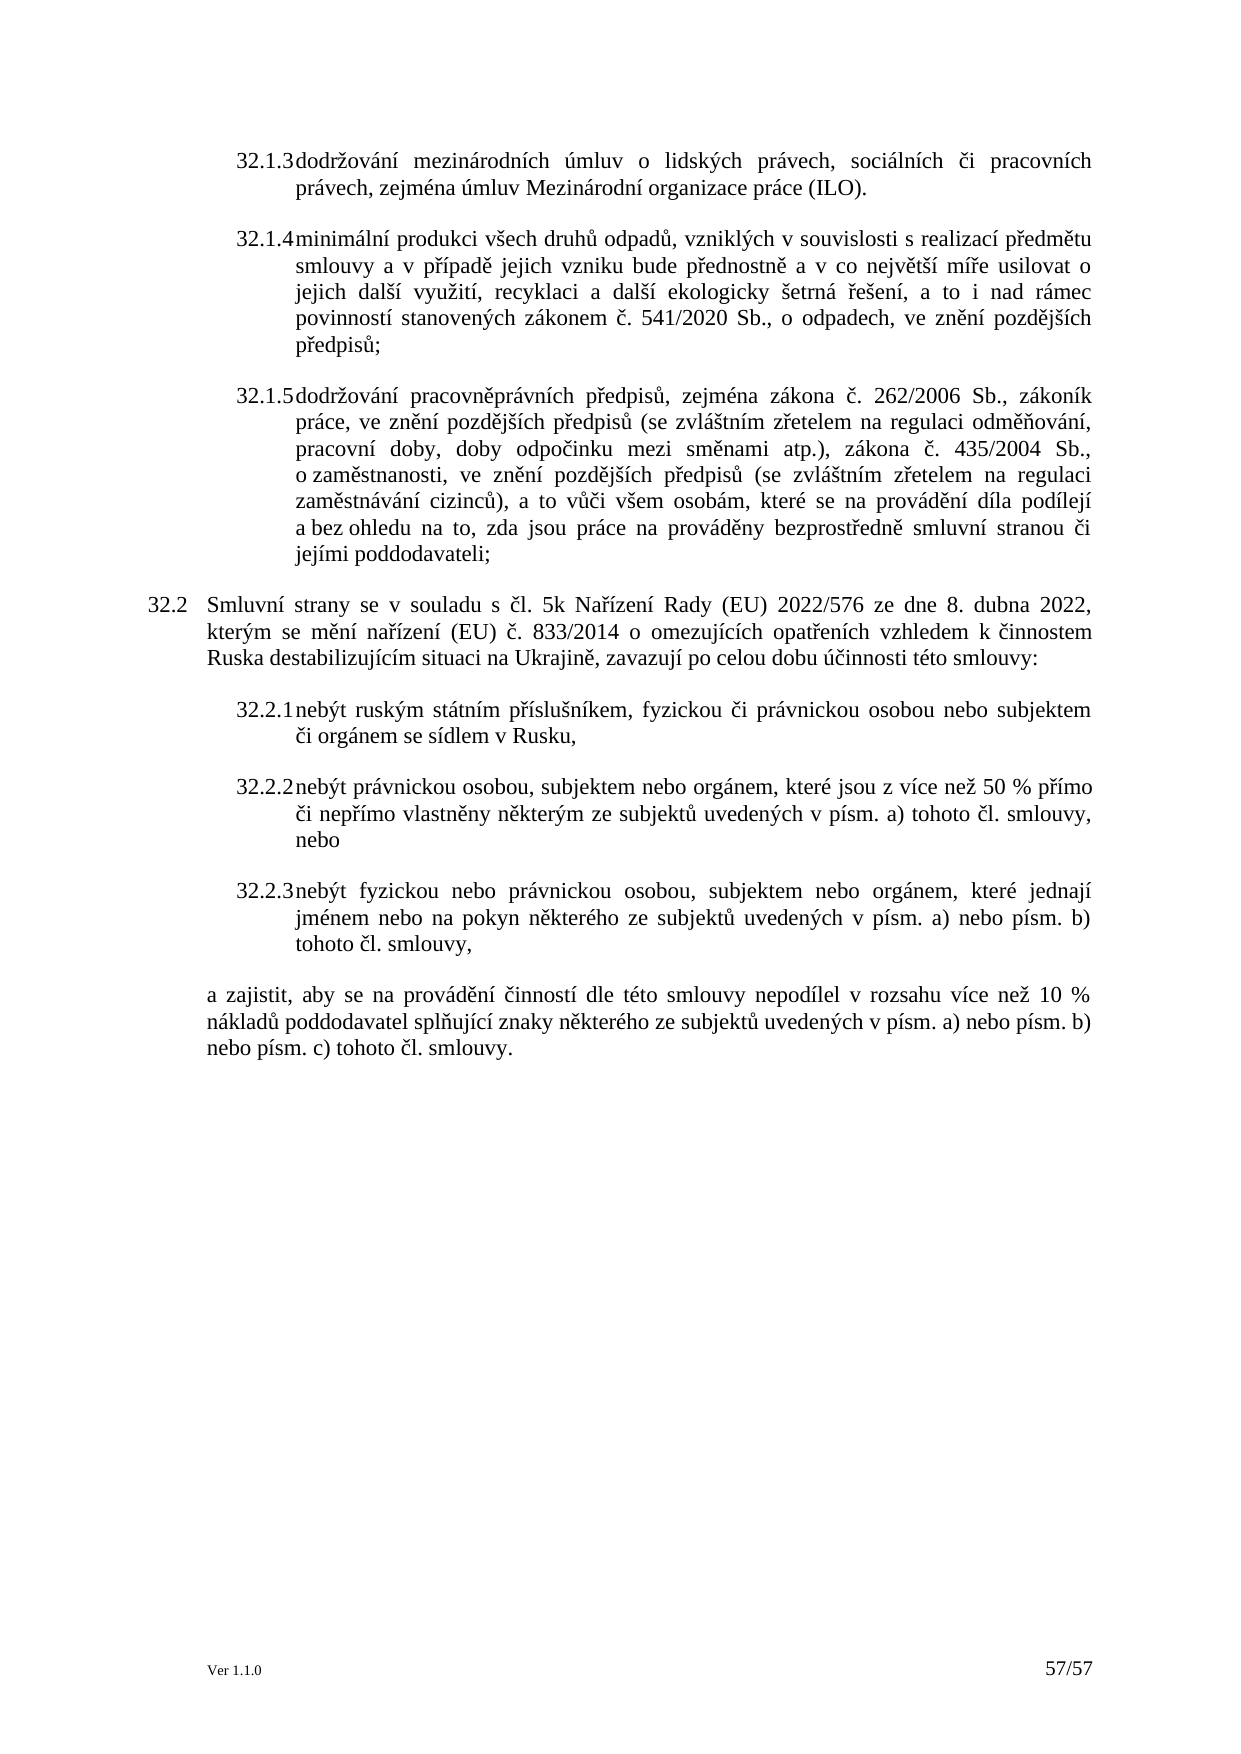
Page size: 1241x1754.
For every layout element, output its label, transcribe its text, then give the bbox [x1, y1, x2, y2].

text Smluvní strany se v souladu s čl. 5k Nařízení Rady (EU) 2022/576 ze dne 8. dubna 2022, kterým se mění nařízení (EU) č. 833/2014 o omezujících opatřeních vzhledem k činnostem Ruska destabilizujícím situaci na Ukrajině, zavazují po celou dobu účinnosti této smlouvy: [148, 592, 1093, 671]
list a zajistit, aby se na provádění činností dle této smlouvy nepodílel v rozsahu více než 10 % nákladů poddodavatel splňující znaky některého ze subjektů uvedených v písm. a) nebo písm. b) nebo písm. c) tohoto čl. smlouvy. [207, 981, 1093, 1061]
text nebýt ruským státním příslušníkem, fyzickou či právnickou osobou nebo subjektem či orgánem se sídlem v Rusku, [236, 696, 1093, 748]
text minimální produkci všech druhů odpadů, vzniklých v souvislosti s realizací předmětu smlouvy a v případě jejich vzniku bude přednostně a v co největší míře usilovat o jejich další využití, recyklaci a další ekologicky šetrná řešení, a to i nad rámec povinností stanovených zákonem č. 541/2020 Sb., o odpadech, ve znění pozdějších předpisů; [236, 225, 1093, 357]
text nebýt právnickou osobou, subjektem nebo orgánem, které jsou z více než 50 % přímo či nepřímo vlastněny některým ze subjektů uvedených v písm. a) tohoto čl. smlouvy, nebo [236, 773, 1093, 852]
text dodržování mezinárodních úmluv o lidských právech, sociálních či pracovních právech, zejména úmluv Mezinárodní organizace práce (ILO). [236, 148, 1093, 200]
text nebýt fyzickou nebo právnickou osobou, subjektem nebo orgánem, které jednají jménem nebo na pokyn některého ze subjektů uvedených v písm. a) nebo písm. b) tohoto čl. smlouvy, [236, 877, 1093, 956]
text dodržování pracovněprávních předpisů, zejména zákona č. 262/2006 Sb., zákoník práce, ve znění pozdějších předpisů (se zvláštním zřetelem na regulaci odměňování, pracovní doby, doby odpočinku mezi směnami atp.), zákona č. 435/2004 Sb., o zaměstnanosti, ve znění pozdějších předpisů (se zvláštním zřetelem na regulaci zaměstnávání cizinců), a to vůči všem osobám, které se na provádění díla podílejí a bez ohledu na to, zda jsou práce na prováděny bezprostředně smluvní stranou či jejími poddodavateli; [236, 382, 1093, 567]
